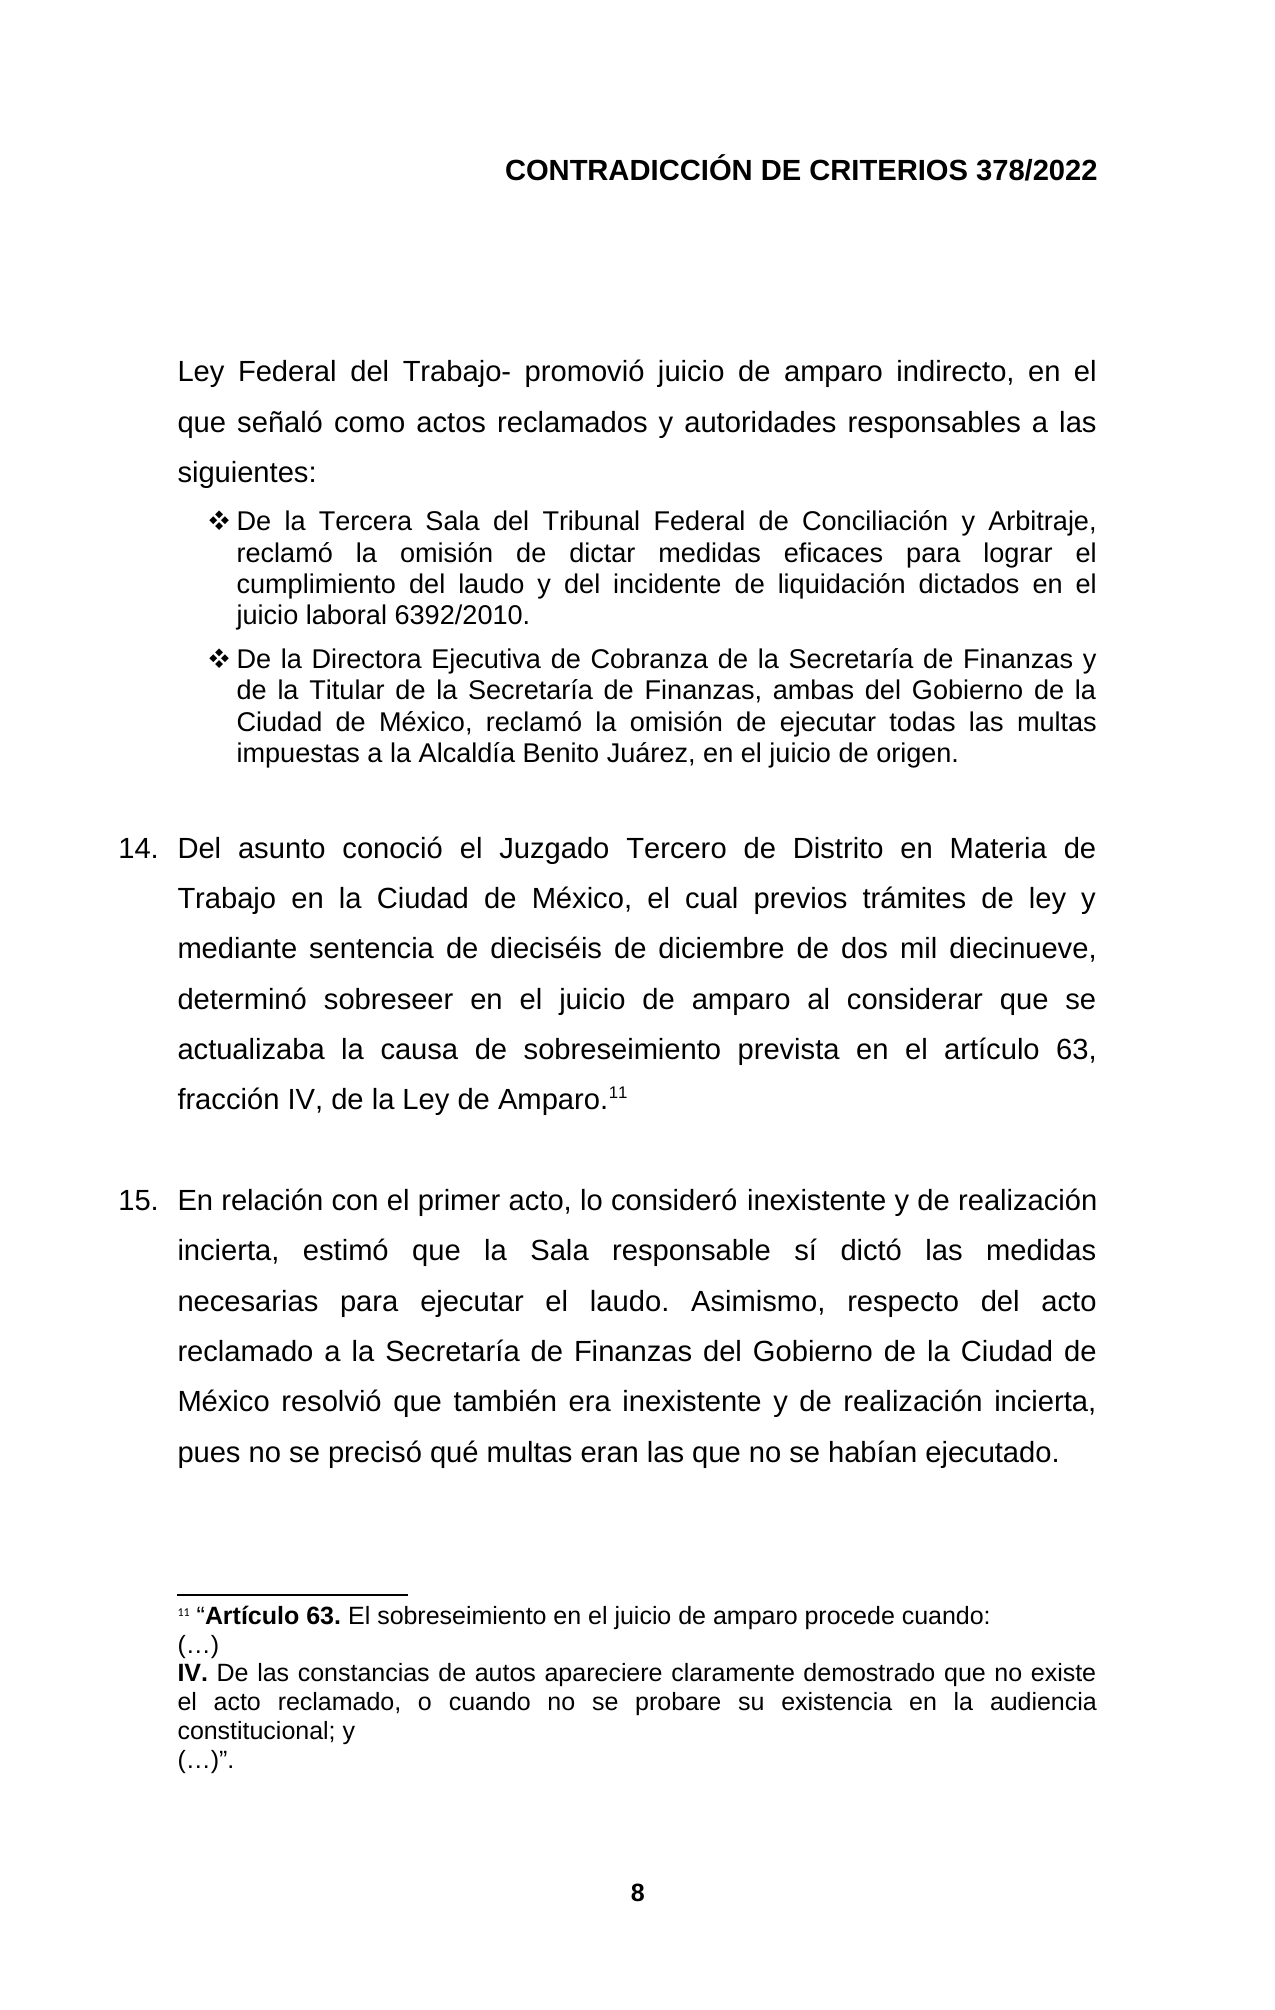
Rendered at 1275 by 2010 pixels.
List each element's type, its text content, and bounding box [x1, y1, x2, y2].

list En relación con el primer acto, lo consideró inexistente y de realización incierta, estimó que la Sala responsable sí dictó las medidas necesarias para ejecutar el laudo. Asimismo, respecto del acto reclamado a la Secretaría de Finanzas del Gobierno de la Ciudad de México resolvió que también era inexistente y de realización incierta, pues no se precisó qué multas eran las que no se habían ejecutado. [118, 1183, 1098, 1468]
list De la Tercera Sala del Tribunal Federal de Conciliación y Arbitraje, reclamó la omisión de dictar medidas eficaces para lograr el cumplimiento del laudo y del incidente de liquidación dictados en el juicio laboral 6392/2010. [207, 505, 1098, 630]
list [118, 354, 1098, 488]
list Del asunto conoció el Juzgado Tercero de Distrito en Materia de Trabajo en la Ciudad de México, el cual previos trámites de ley y mediante sentencia de dieciséis de diciembre de dos mil diecinueve, determinó sobreseer en el juicio de amparo al considerar que se actualizaba la causa de sobreseimiento prevista en el artículo 63, fracción IV, de la Ley de Amparo. [118, 831, 1098, 1116]
list De la Directora Ejecutiva de Cobranza de la Secretaría de Finanzas y de la Titular de la Secretaría de Finanzas, ambas del Gobierno de la Ciudad de México, reclamó la omisión de ejecutar todas las multas impuestas a la Alcaldía Benito Juárez, en el juicio de origen. [207, 643, 1098, 768]
